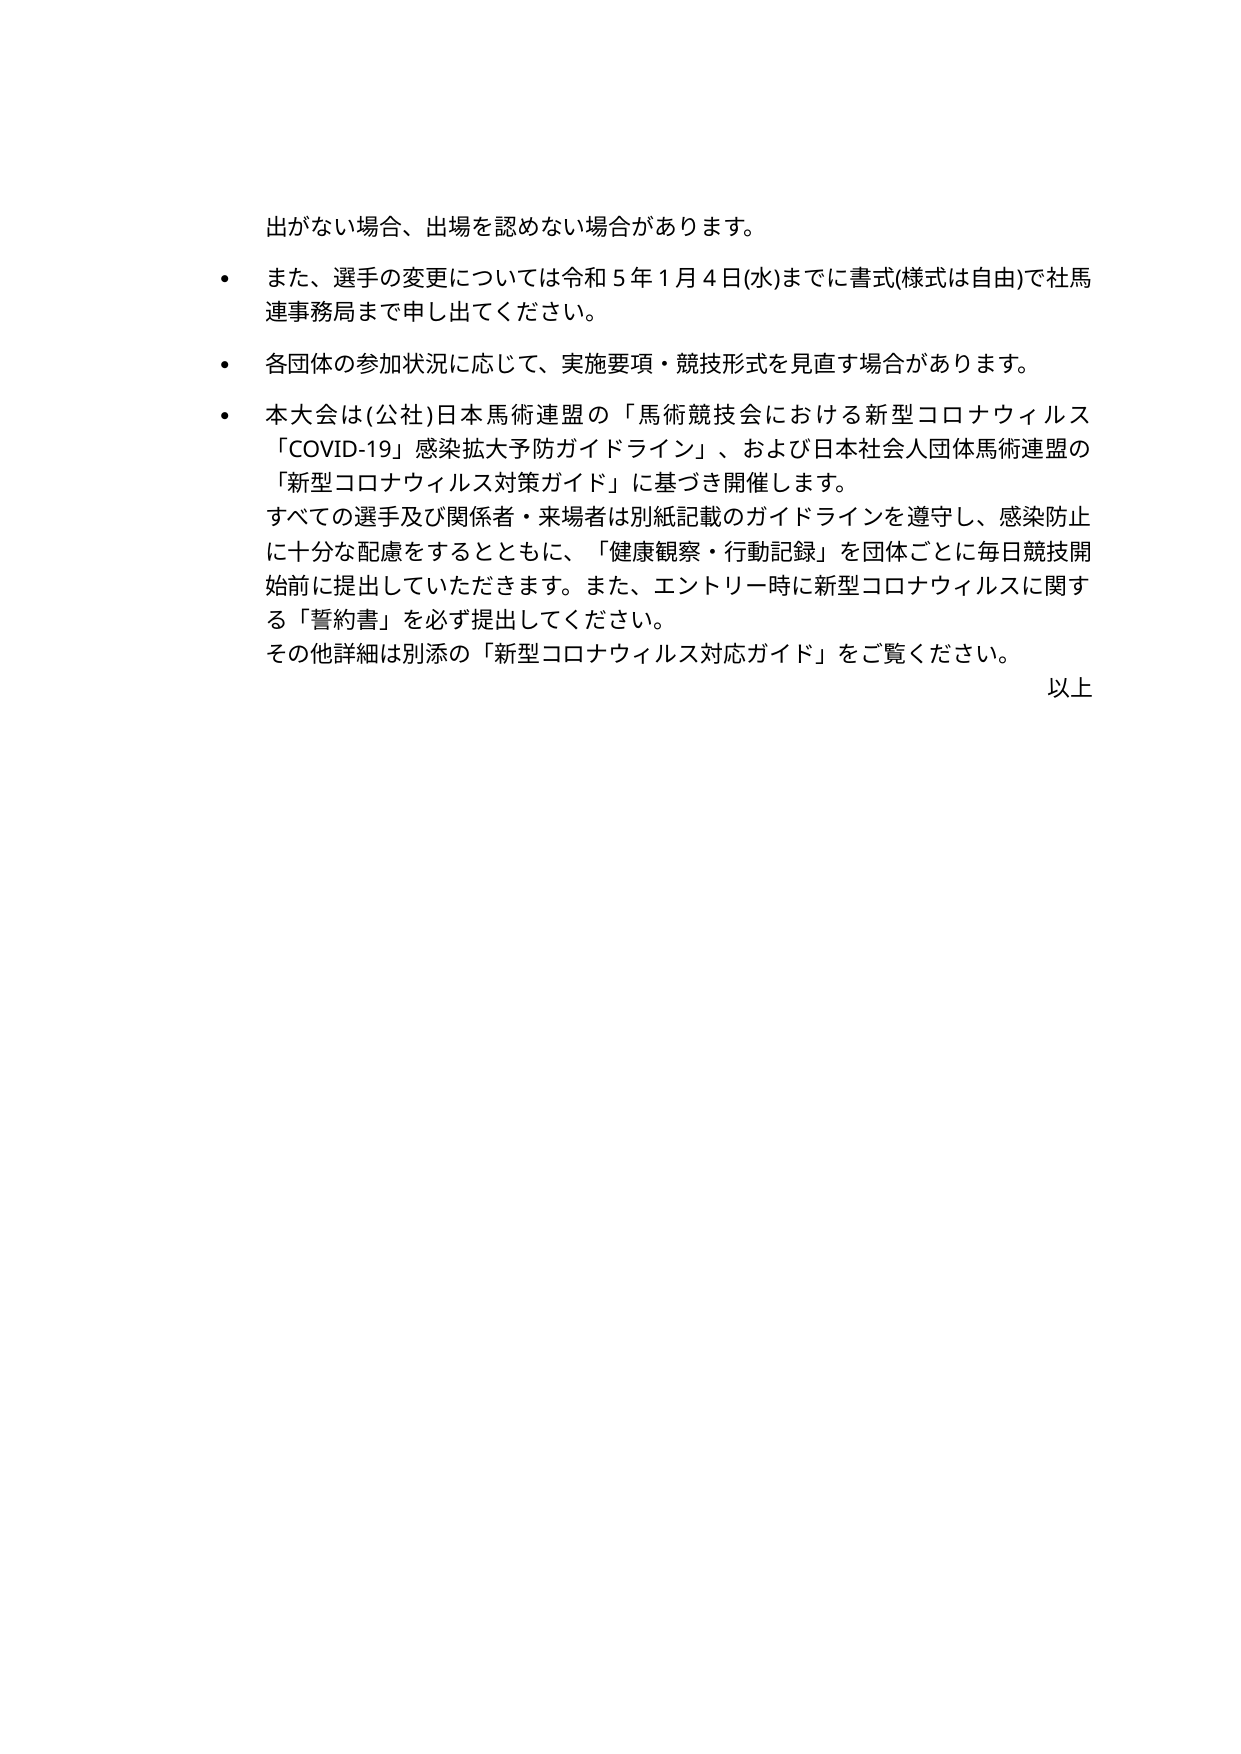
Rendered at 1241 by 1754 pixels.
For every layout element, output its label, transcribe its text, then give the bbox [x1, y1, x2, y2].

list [221, 208, 1093, 243]
text 以上 [177, 670, 1093, 704]
list 本大会は(公社)日本馬術連盟の「馬術競技会における新型コロナウィルス「COVID-19」感染拡大予防ガイドライン」、および日本社会人団体馬術連盟の「新型コロナウィルス対策ガイド」に基づき開催します。 すべての選手及び関係者・来場者は別紙記載のガイドラインを遵守し、感染防止に十分な配慮をするとともに、「健康観察・行動記録」を団体ごとに毎日競技開始前に提出していただきます。また、エントリー時に新型コロナウィルスに関する「誓約書」を必ず提出してください。 その他詳細は別添の「新型コロナウィルス対応ガイド」をご覧ください。 [221, 396, 1093, 670]
list 各団体の参加状況に応じて、実施要項・競技形式を見直す場合があります。 [221, 345, 1093, 379]
list また、選手の変更については令和5年1月4日(水)までに書式(様式は自由)で社馬連事務局まで申し出てください。 [221, 260, 1093, 328]
